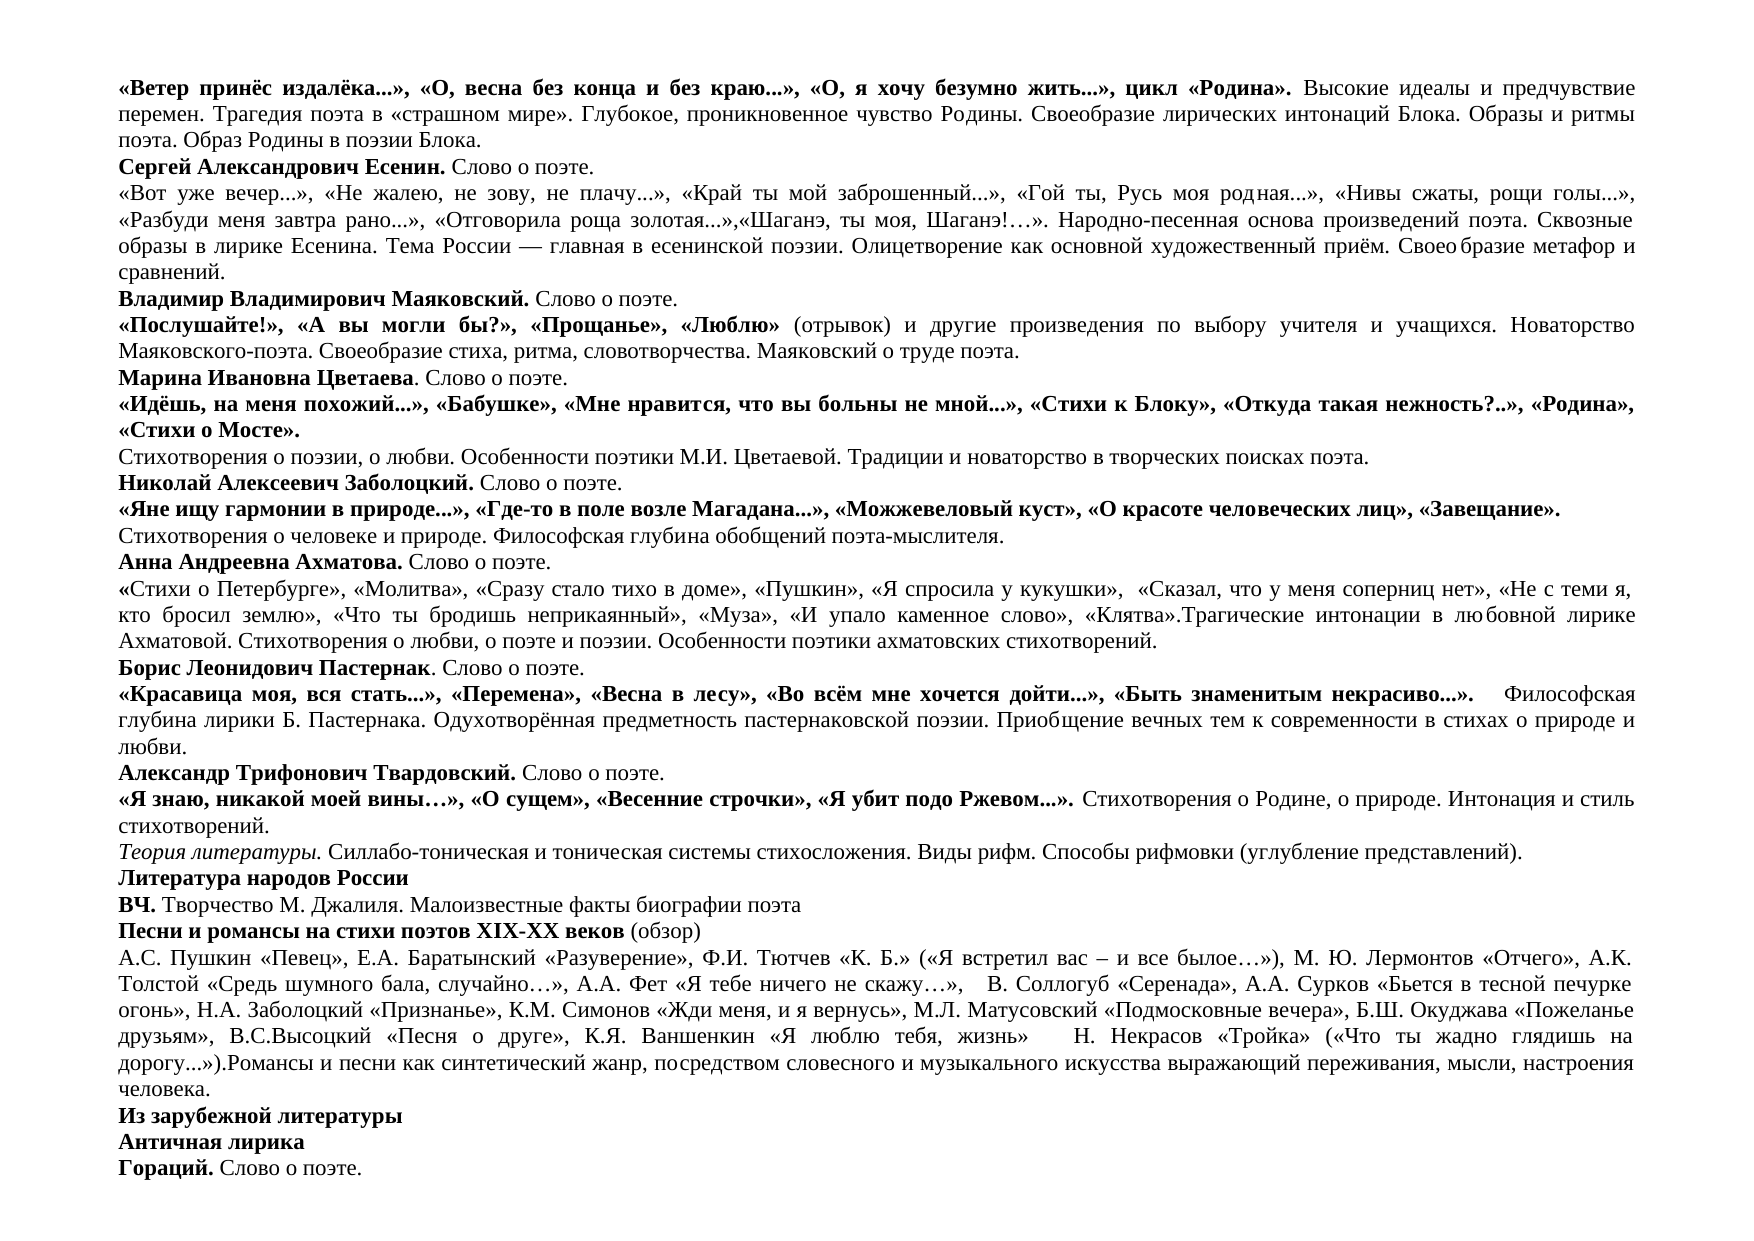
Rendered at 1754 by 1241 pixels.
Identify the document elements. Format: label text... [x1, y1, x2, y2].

text Борис Леонидович Пастернак. Слово о поэте. [118, 654, 1636, 680]
text «Послушайте!», «А вы могли бы?», «Прощанье», «Люблю» (отрывок) и другие произведения по выбору учителя и учащихся. Новаторство Маяковского-поэта. Своеобразие стиха, ритма, словотворчества. Маяковский о труде поэта. [118, 311, 1636, 364]
text Владимир Владимирович Маяковский. Слово о поэте. [118, 285, 1636, 311]
text Стихотворения о человеке и природе. Философская глубина обобщений поэта-мыслителя. [118, 522, 1636, 548]
text Марина Ивановна Цветаева. Слово о поэте. [118, 364, 1636, 390]
text Литература народов России [118, 864, 1636, 891]
text «Ветер принёс издалёка...», «О, весна без конца и без краю...», «О, я хочу безумно жить...», цикл «Родина». Высокие идеалы и предчувствие перемен. Трагедия поэта в «страшном мире». Глубокое, проникновенное чувство Родины. Своеобразие лирических интонаций Блока. Образы и ритмы поэта. Образ Родины в поэзии Блока. [118, 74, 1636, 153]
text ВЧ. Творчество М. Джалиля. Малоизвестные факты биографии поэта [118, 891, 1636, 917]
text Гораций. Слово о поэте. [118, 1154, 1636, 1181]
text Анна Андреевна Ахматова. Слово о поэте. [118, 548, 1636, 574]
text Песни и романсы на стихи поэтов XIХ-ХХ веков (обзор) [118, 917, 1636, 943]
text «Стихи о Петербурге», «Молитва», «Сразу стало тихо в доме», «Пушкин», «Я спросила у кукушки», «Сказал, что у меня соперниц нет», «Не с теми я, кто бросил землю», «Что ты бродишь неприкаянный», «Муза», «И упало каменное слово», «Клятва».Трагические интонации в любовной лирике Ахматовой. Стихотворения о любви, о поэте и поэзии. Особенности поэтики ахматовских стихотворений. [118, 574, 1636, 654]
text Сергей Александрович Есенин. Слово о поэте. [118, 153, 1636, 179]
text «Идёшь, на меня похожий...», «Бабушке», «Мне нравится, что вы больны не мной...», «Стихи к Блоку», «Откуда такая нежность?..», «Родина», «Стихи о Мосте». [118, 390, 1636, 443]
text Николай Алексеевич Заболоцкий. Слово о поэте. [118, 469, 1636, 496]
text Александр Трифонович Твардовский. Слово о поэте. [118, 759, 1636, 785]
text «Красавица моя, вся стать...», «Перемена», «Весна в лесу», «Во всём мне хочется дойти...», «Быть знаменитым некрасиво...». Философская глубина лирики Б. Пастернака. Одухотворённая предметность пастернаковской поэзии. Приобщение вечных тем к современности в стихах о природе и любви. [118, 680, 1636, 759]
text Античная лирика [118, 1128, 1636, 1154]
text Стихотворения о поэзии, о любви. Особенности поэтики М.И. Цветаевой. Традиции и новаторство в творческих поисках поэта. [118, 443, 1636, 469]
text Теория литературы. Силлабо-тоническая и тоническая системы стихосложения. Виды рифм. Способы рифмовки (углубление представлений). [118, 838, 1636, 864]
text «Я знаю, никакой моей вины…», «О сущем», «Весенние строчки», «Я убит подо Ржевом...». Стихотворения о Родине, о природе. Интонация и стиль стихотворений. [118, 785, 1636, 838]
text «Вот уже вечер...», «Не жалею, не зову, не плачу...», «Край ты мой заброшенный...», «Гой ты, Русь моя родная...», «Нивы сжаты, рощи голы...», «Разбуди меня завтра рано...», «Отговорила роща золотая...»,«Шаганэ, ты моя, Шаганэ!…». Народно-песенная основа произведений поэта. Сквозные образы в лирике Есенина. Тема России — главная в есенинской поэзии. Олицетворение как основной художественный приём. Своеобразие метафор и сравнений. [118, 179, 1636, 285]
text Из зарубежной литературы [118, 1102, 1636, 1128]
text «Яне ищу гармонии в природе...», «Где-то в поле возле Магадана...», «Можжевеловый куст», «О красоте человеческих лиц», «Завещание». [118, 496, 1636, 522]
text А.С. Пушкин «Певец», Е.А. Баратынский «Разуверение», Ф.И. Тютчев «К. Б.» («Я встретил вас – и все былое…»), М. Ю. Лермонтов «Отчего», А.К. Толстой «Средь шумного бала, случайно…», А.А. Фет «Я тебе ничего не скажу…», В. Соллогуб «Серенада», А.А. Сурков «Бьется в тесной печурке огонь», Н.А. Заболоцкий «Признанье», К.М. Симонов «Жди меня, и я вернусь», М.Л. Матусовский «Подмосковные вечера», Б.Ш. Окуджава «Пожеланье друзьям», В.С.Высоцкий «Песня о друге», К.Я. Ваншенкин «Я люблю тебя, жизнь» Н. Некрасов «Тройка» («Что ты жадно глядишь на дорогу...»).Романсы и песни как синтетический жанр, посредством словесного и музыкального искусства выражающий переживания, мысли, настроения человека. [118, 943, 1636, 1102]
